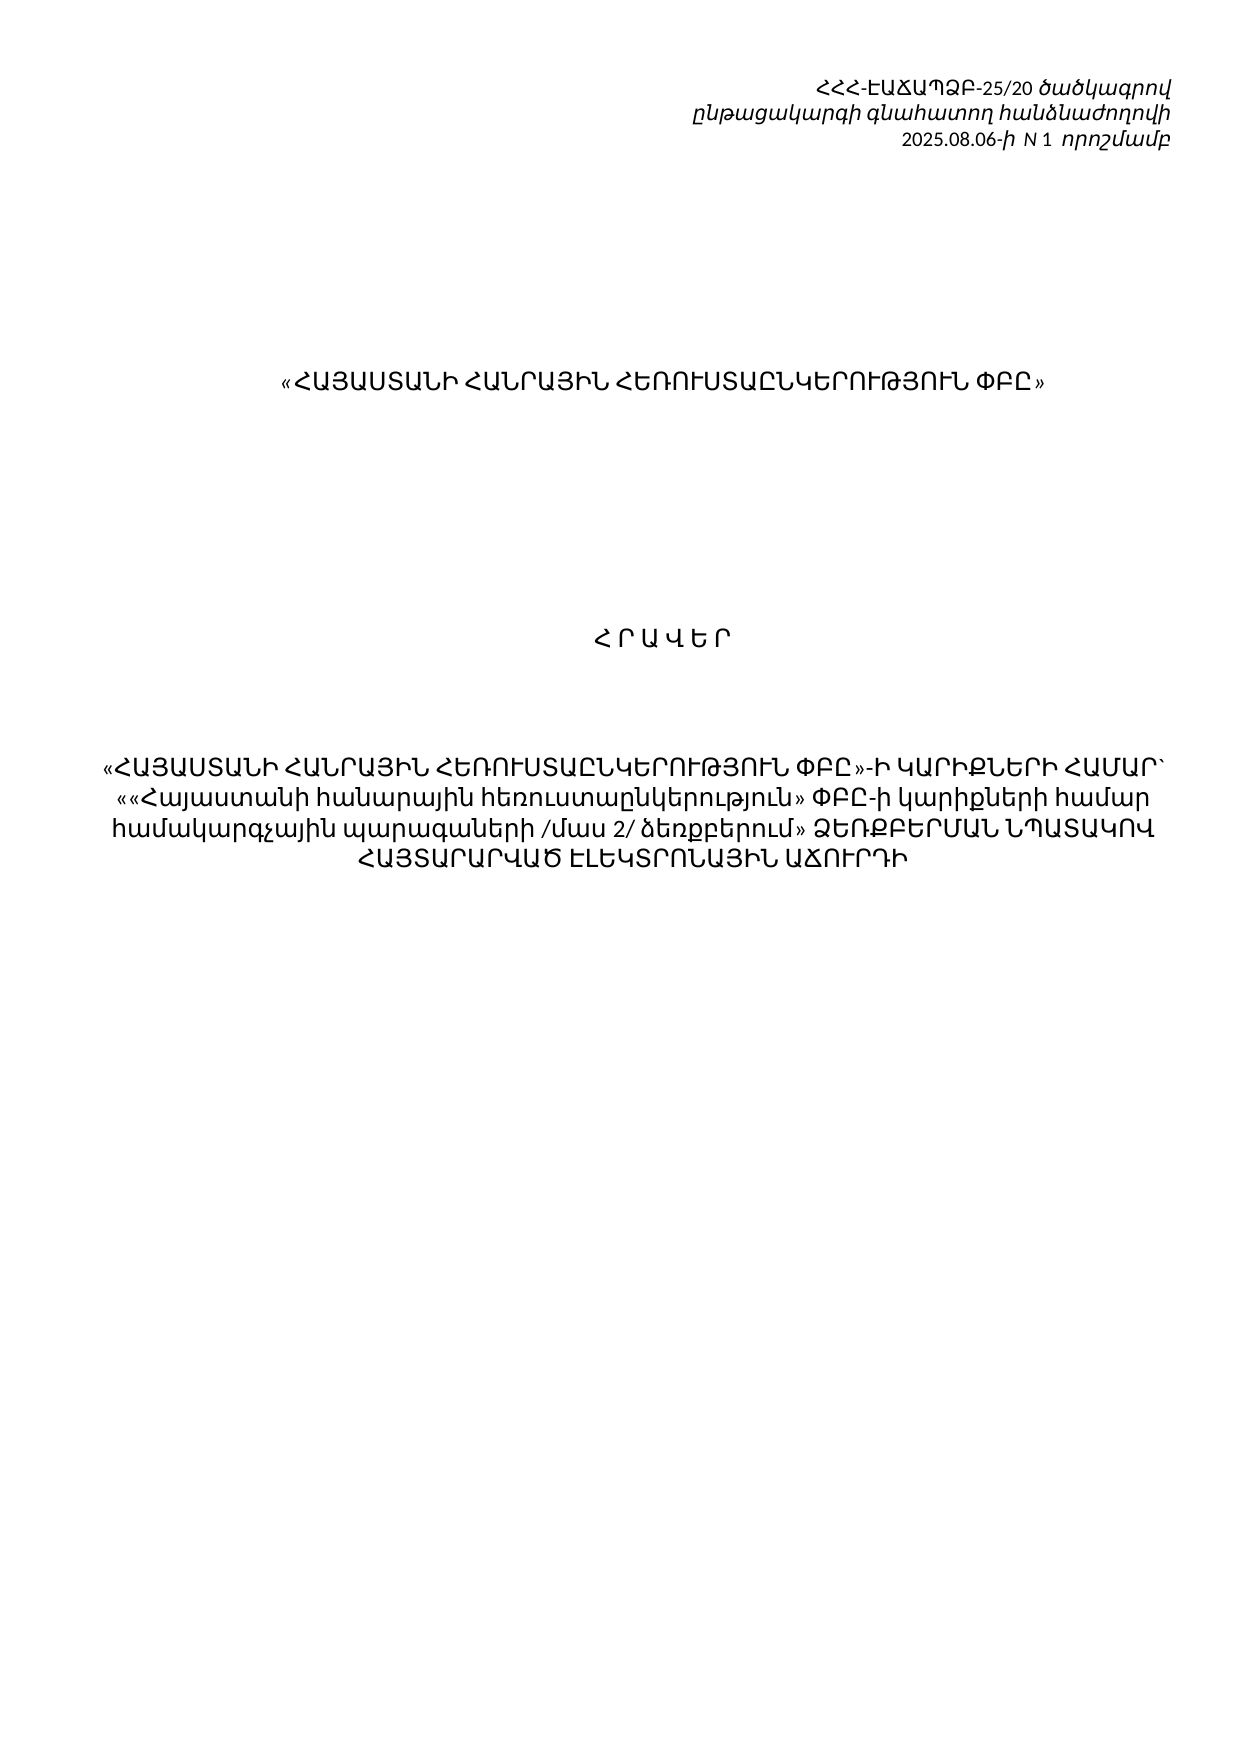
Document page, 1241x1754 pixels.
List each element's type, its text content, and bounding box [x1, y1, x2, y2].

text 2025.08.06 -ի N 1 որոշմամբ [94, 126, 1171, 151]
text ՀՀՀ-ԷԱՃԱՊՁԲ-25/20 ծածկագրով [94, 75, 1171, 100]
text «ՀԱՅԱՍՏԱՆԻ ՀԱՆՐԱՅԻՆ ՀԵՌՈՒՍՏԱԸՆԿԵՐՈՒԹՅՈՒՆ ՓԲԸ»-Ի ԿԱՐԻՔՆԵՐԻ ՀԱՄԱՐ` ««Հայաստանի հանարային հեռուստաընկերություն» ՓԲԸ-ի կարիքների համար համակարգչային պարագաների /մաս 2/ ձեռքբերում» ՁԵՌՔԲԵՐՄԱՆ ՆՊԱՏԱԿՈՎ ՀԱՅՏԱՐԱՐՎԱԾ ԷԼԵԿՏՐՈՆԱՅԻՆ ԱՃՈՒՐԴԻ [94, 752, 1172, 874]
text ընթացակարգի գնահատող հանձնաժողովի [94, 100, 1171, 126]
text Հ Ր Ա Վ Ե Ր [94, 623, 1172, 653]
text « ՀԱՅԱՍՏԱՆԻ ՀԱՆՐԱՅԻՆ ՀԵՌՈՒՍՏԱԸՆԿԵՐՈՒԹՅՈՒՆ ՓԲԸ» [94, 366, 1172, 397]
